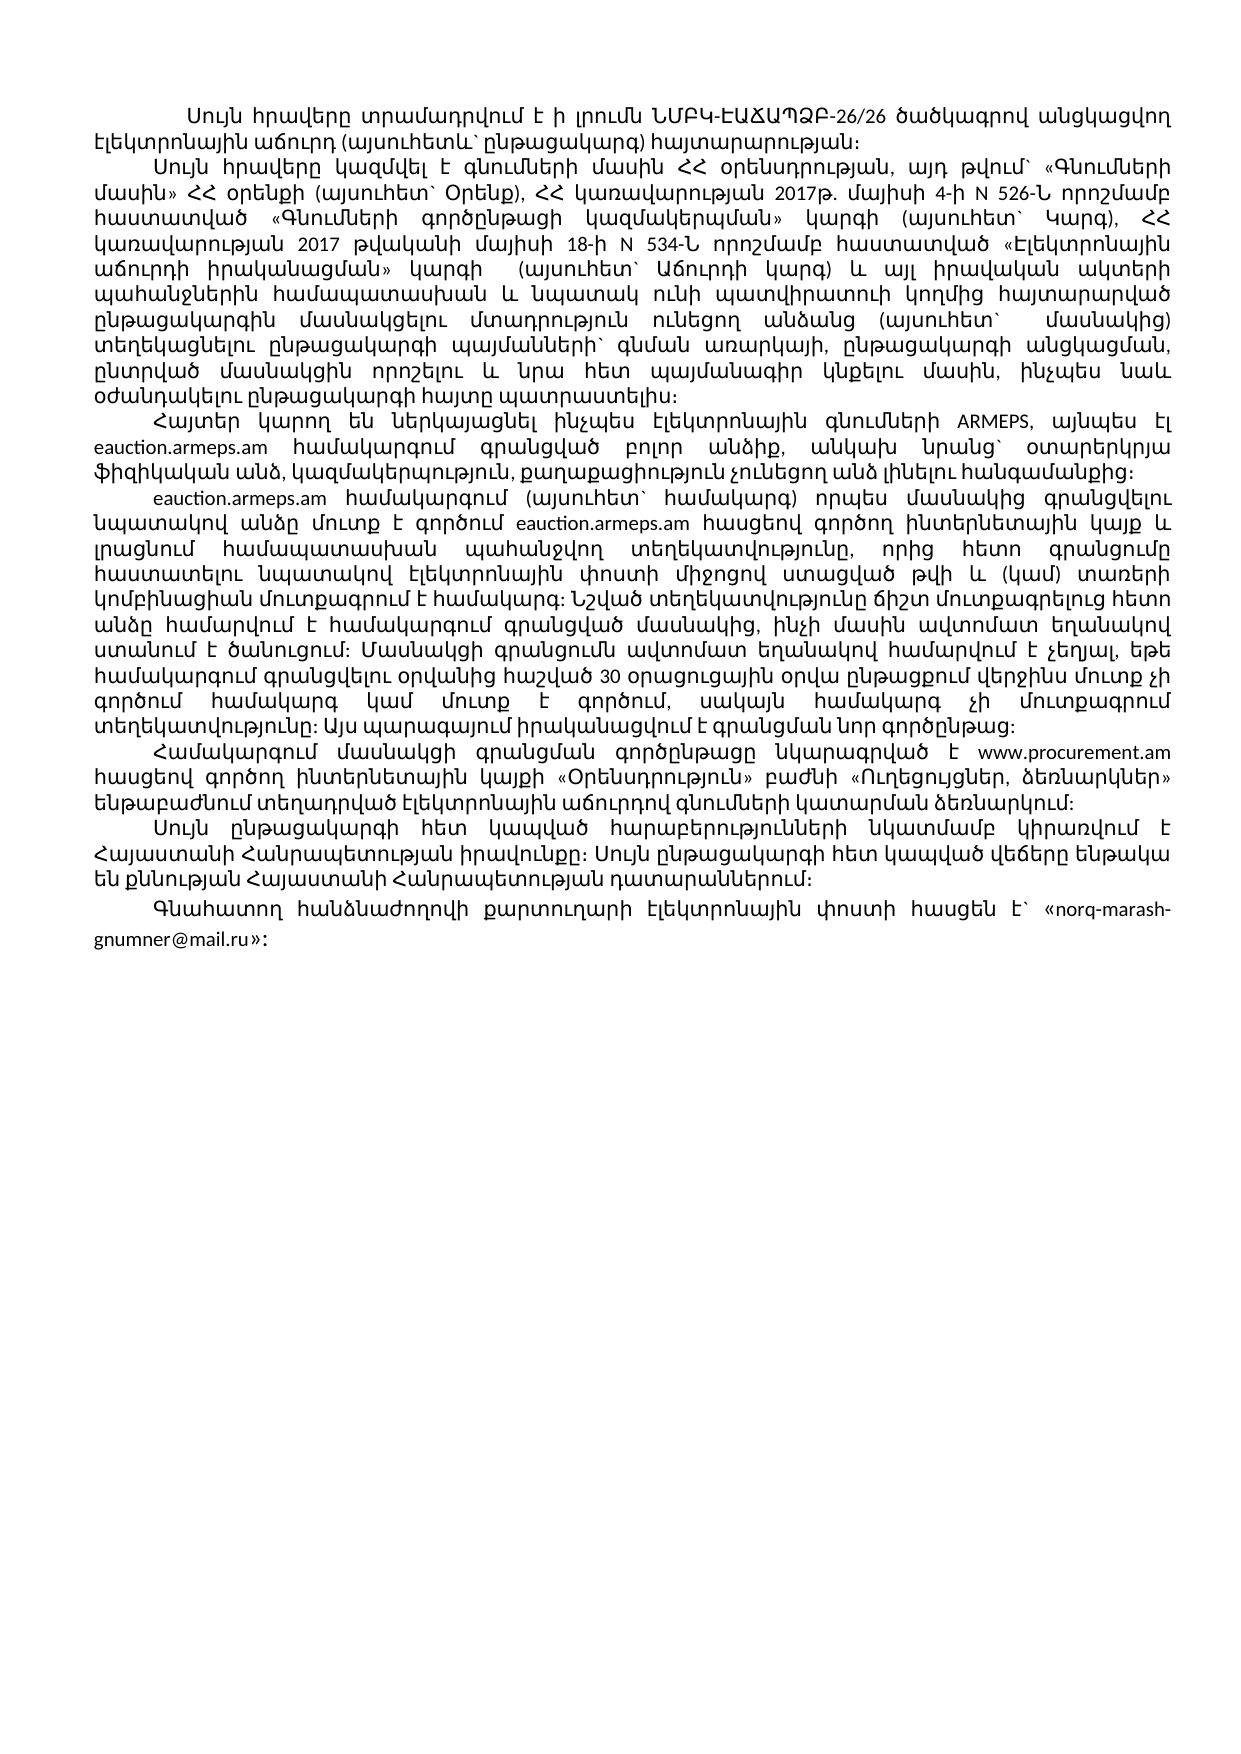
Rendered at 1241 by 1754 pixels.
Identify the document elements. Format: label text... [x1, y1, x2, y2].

text Համակարգում մասնակցի գրանցման գործընթացը նկարագրված է www.procurement.am հասցեով գործող ինտերնետային կայքի «Օրենսդրություն» բաժնի «Ուղեցույցներ, ձեռնարկներ» ենթաբաժնում տեղադրված էլեկտրոնային աճուրդով գնումների կատարման ձեռնարկում: [94, 739, 1171, 815]
text Սույն հրավերը կազմվել է գնումների մասին ՀՀ օրենսդրության, այդ թվում` «Գնումների մասին» ՀՀ օրենքի (այսուհետ` Օրենք), ՀՀ կառավարության 2017թ. մայիսի 4-ի N 526-Ն որոշմամբ հաստատված «Գնումների գործընթացի կազմակերպման» կարգի (այսուհետ` Կարգ), ՀՀ կառավարության 2017 թվականի մայիսի 18-ի N 534-Ն որոշմամբ հաստատված «Էլեկտրոնային աճուրդի իրականացման» կարգի (այսուհետ` Աճուրդի կարգ) և այլ իրավական ակտերի պահանջներին համապատասխան և նպատակ ունի պատվիրատուի կողմից հայտարարված ընթացակարգին մասնակցելու մտադրություն ունեցող անձանց (այսուհետ` մասնակից) տեղեկացնելու ընթացակարգի պայմանների` գնման առարկայի, ընթացակարգի անցկացման, ընտրված մասնակցին որոշելու և նրա հետ պայմանագիր կնքելու մասին, ինչպես նաև օժանդակելու ընթացակարգի հայտը պատրաստելիս։ [94, 154, 1171, 409]
text Սույն հրավերը տրամադրվում է ի լրումն ՆՄԲԿ-ԷԱՃԱՊՁԲ-26/26 ծածկագրով անցկացվող էլեկտրոնային աճուրդ (այսուհետև` ընթացակարգ) հայտարարության։ [94, 104, 1171, 154]
text eauction.armeps.am համակարգում (այսուհետ` համակարգ) որպես մասնակից գրանցվելու նպատակով անձը մուտք է գործում eauction.armeps.am հասցեով գործող ինտերնետային կայք և լրացնում համապատասխան պահանջվող տեղեկատվությունը, որից հետո գրանցումը հաստատելու նպատակով էլեկտրոնային փոստի միջոցով ստացված թվի և (կամ) տառերի կոմբինացիան մուտքագրում է համակարգ: Նշված տեղեկատվությունը ճիշտ մուտքագրելուց հետո անձը համարվում է համակարգում գրանցված մասնակից, ինչի մասին ավտոմատ եղանակով ստանում է ծանուցում: Մասնակցի գրանցումն ավտոմատ եղանակով համարվում է չեղյալ, եթե համակարգում գրանցվելու օրվանից հաշված 30 օրացուցային օրվա ընթացքում վերջինս մուտք չի գործում համակարգ կամ մուտք է գործում, սակայն համակարգ չի մուտքագրում տեղեկատվությունը: Այս պարագայում իրականացվում է գրանցման նոր գործընթաց: [94, 485, 1171, 739]
text Գնահատող հանձնաժողովի քարտուղարի էլեկտրոնային փոստի հասցեն է` «norq-marash-gnumner@mail.ru»: [94, 892, 1171, 953]
text Սույն ընթացակարգի հետ կապված հարաբերությունների նկատմամբ կիրառվում է Հայաստանի Հանրապետության իրավունքը։ Սույն ընթացակարգի հետ կապված վեճերը ենթակա են քննության Հայաստանի Հանրապետության դատարաններում։ [94, 815, 1171, 892]
text Հայտեր կարող են ներկայացնել ինչպես էլեկտրոնային գնումների ARMEPS, այնպես էլ eauction.armeps.am համակարգում գրանցված բոլոր անձիք, անկախ նրանց` օտարերկրյա ֆիզիկական անձ, կազմակերպություն, քաղաքացիություն չունեցող անձ լինելու հանգամանքից։ [94, 409, 1171, 485]
